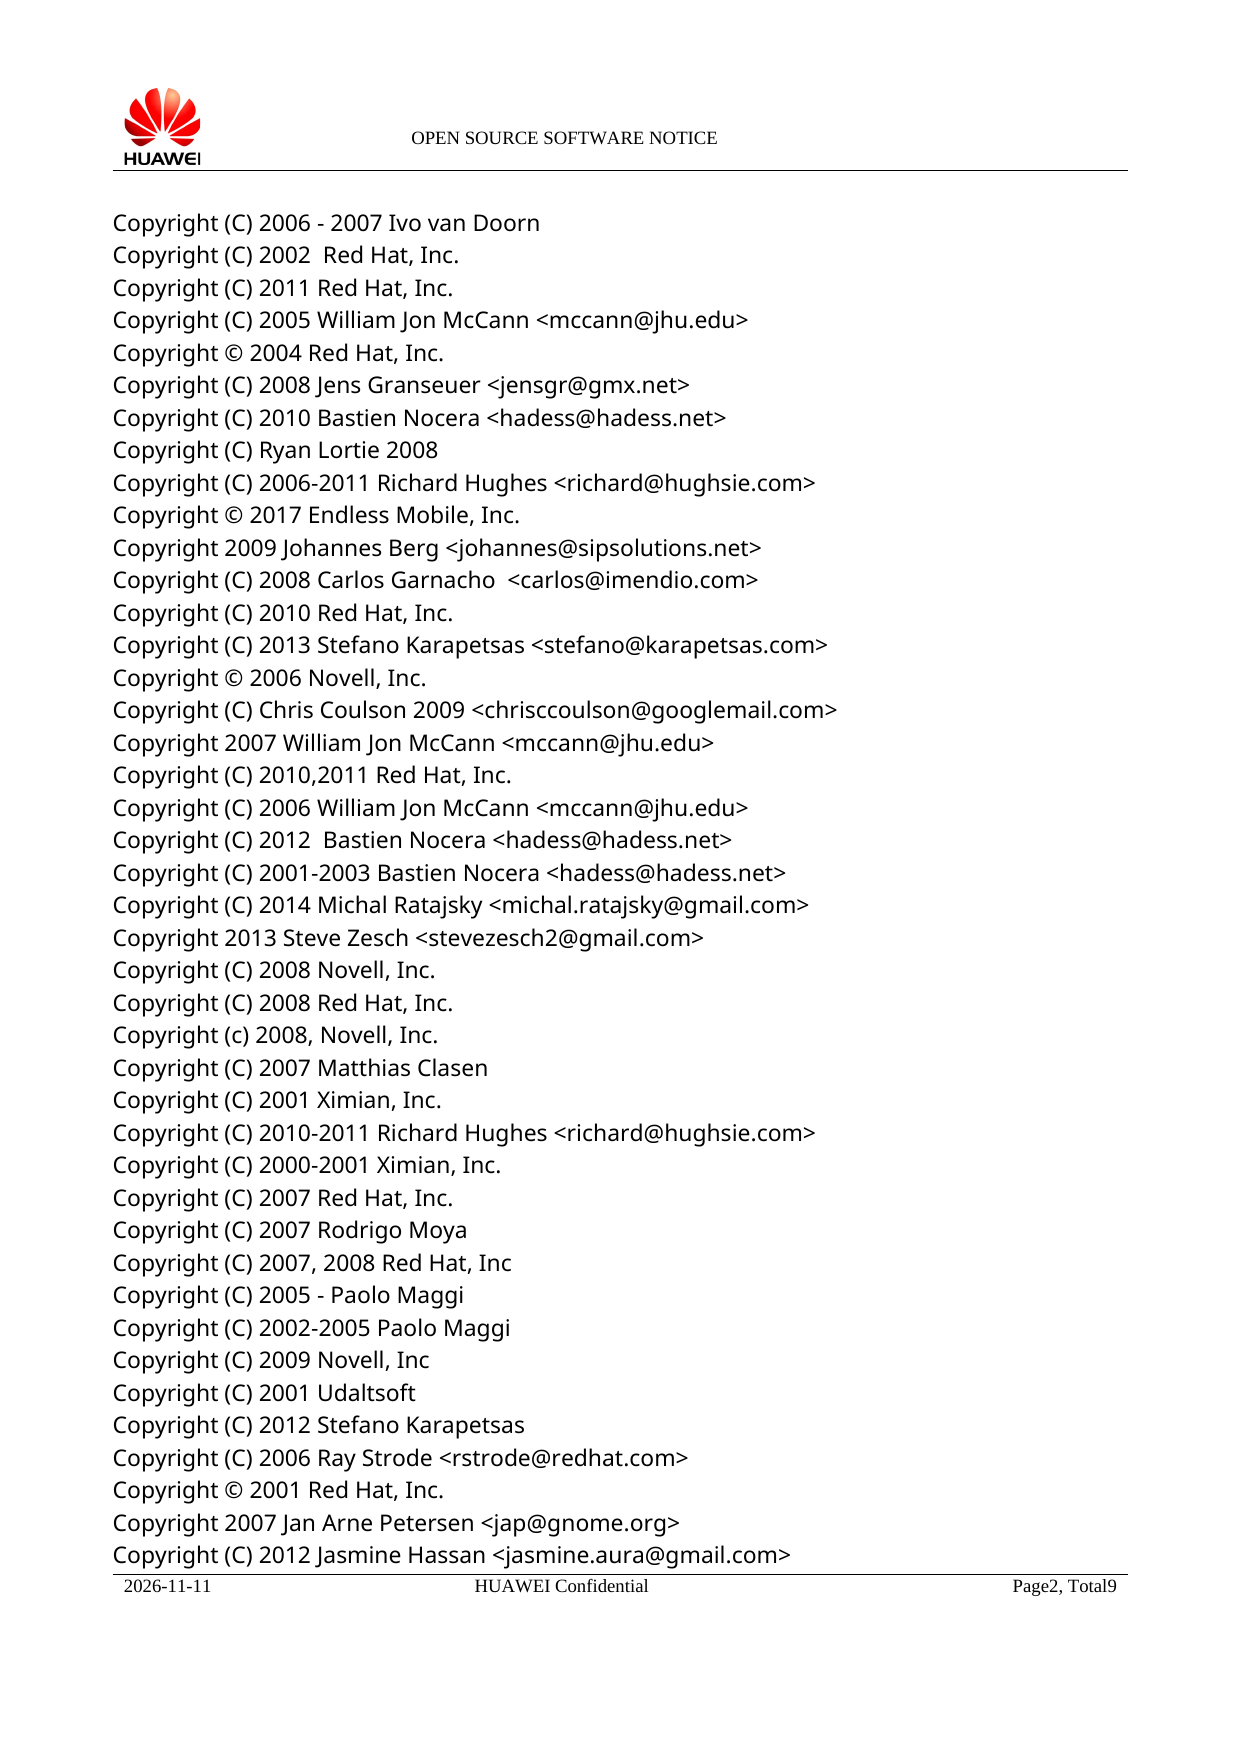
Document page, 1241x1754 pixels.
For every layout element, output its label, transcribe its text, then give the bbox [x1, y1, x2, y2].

picture [124, 88, 201, 165]
